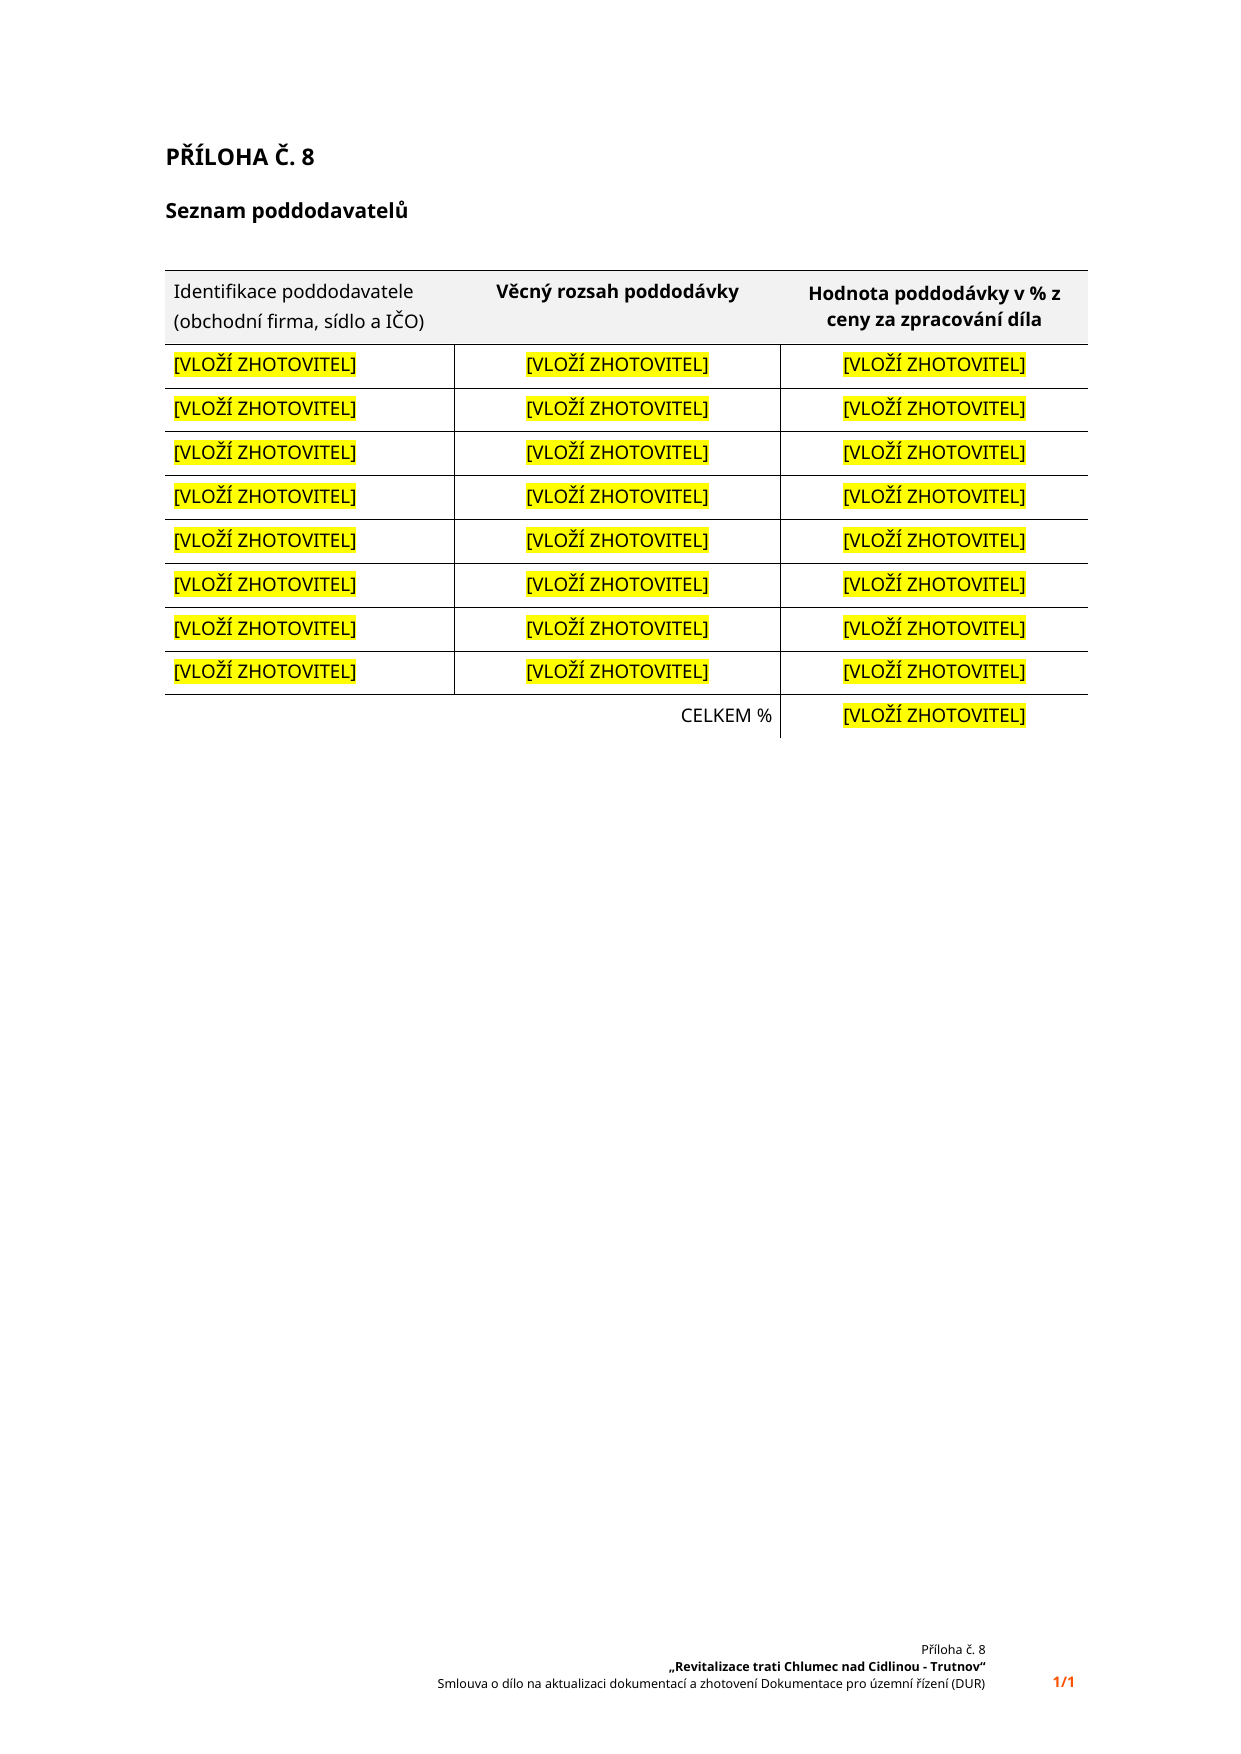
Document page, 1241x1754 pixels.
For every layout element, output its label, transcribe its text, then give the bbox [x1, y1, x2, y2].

table_cell [VLOŽÍ ZHOTOVITEL] [781, 520, 1088, 563]
table_cell [VLOŽÍ ZHOTOVITEL] [455, 476, 780, 519]
table_cell [VLOŽÍ ZHOTOVITEL] [455, 520, 780, 563]
table_cell CELKEM % [165, 695, 780, 738]
table_cell [VLOŽÍ ZHOTOVITEL] [165, 608, 454, 651]
table_header Identifikace poddodavatele (obchodní firma, sídlo a IČO) [165, 271, 454, 343]
table_cell [VLOŽÍ ZHOTOVITEL] [781, 345, 1088, 387]
table_cell [VLOŽÍ ZHOTOVITEL] [781, 608, 1088, 651]
table_cell [VLOŽÍ ZHOTOVITEL] [455, 432, 780, 475]
table_cell [VLOŽÍ ZHOTOVITEL] [165, 389, 454, 431]
table_cell [VLOŽÍ ZHOTOVITEL] [781, 695, 1088, 738]
table_header Hodnota poddodávky v % z ceny za zpracování díla [780, 271, 1088, 343]
table_cell [VLOŽÍ ZHOTOVITEL] [455, 389, 780, 431]
table_cell [VLOŽÍ ZHOTOVITEL] [455, 345, 780, 387]
table_cell [VLOŽÍ ZHOTOVITEL] [455, 608, 780, 651]
text Seznam poddodavatelů [165, 197, 1075, 225]
table_cell [VLOŽÍ ZHOTOVITEL] [781, 564, 1088, 607]
table_cell [VLOŽÍ ZHOTOVITEL] [165, 432, 454, 475]
table_cell [VLOŽÍ ZHOTOVITEL] [165, 652, 454, 694]
table_cell [VLOŽÍ ZHOTOVITEL] [781, 476, 1088, 519]
table_cell [VLOŽÍ ZHOTOVITEL] [781, 432, 1088, 475]
table_cell [VLOŽÍ ZHOTOVITEL] [455, 652, 780, 694]
table_cell [VLOŽÍ ZHOTOVITEL] [781, 389, 1088, 431]
table_cell [VLOŽÍ ZHOTOVITEL] [165, 345, 454, 387]
table_cell [VLOŽÍ ZHOTOVITEL] [165, 520, 454, 563]
table_cell [VLOŽÍ ZHOTOVITEL] [455, 564, 780, 607]
table_cell [VLOŽÍ ZHOTOVITEL] [165, 476, 454, 519]
table_header Věcný rozsah poddodávky [454, 271, 780, 343]
text Příloha č. 8 [165, 141, 1075, 173]
table_cell [VLOŽÍ ZHOTOVITEL] [781, 652, 1088, 694]
table_cell [VLOŽÍ ZHOTOVITEL] [165, 564, 454, 607]
